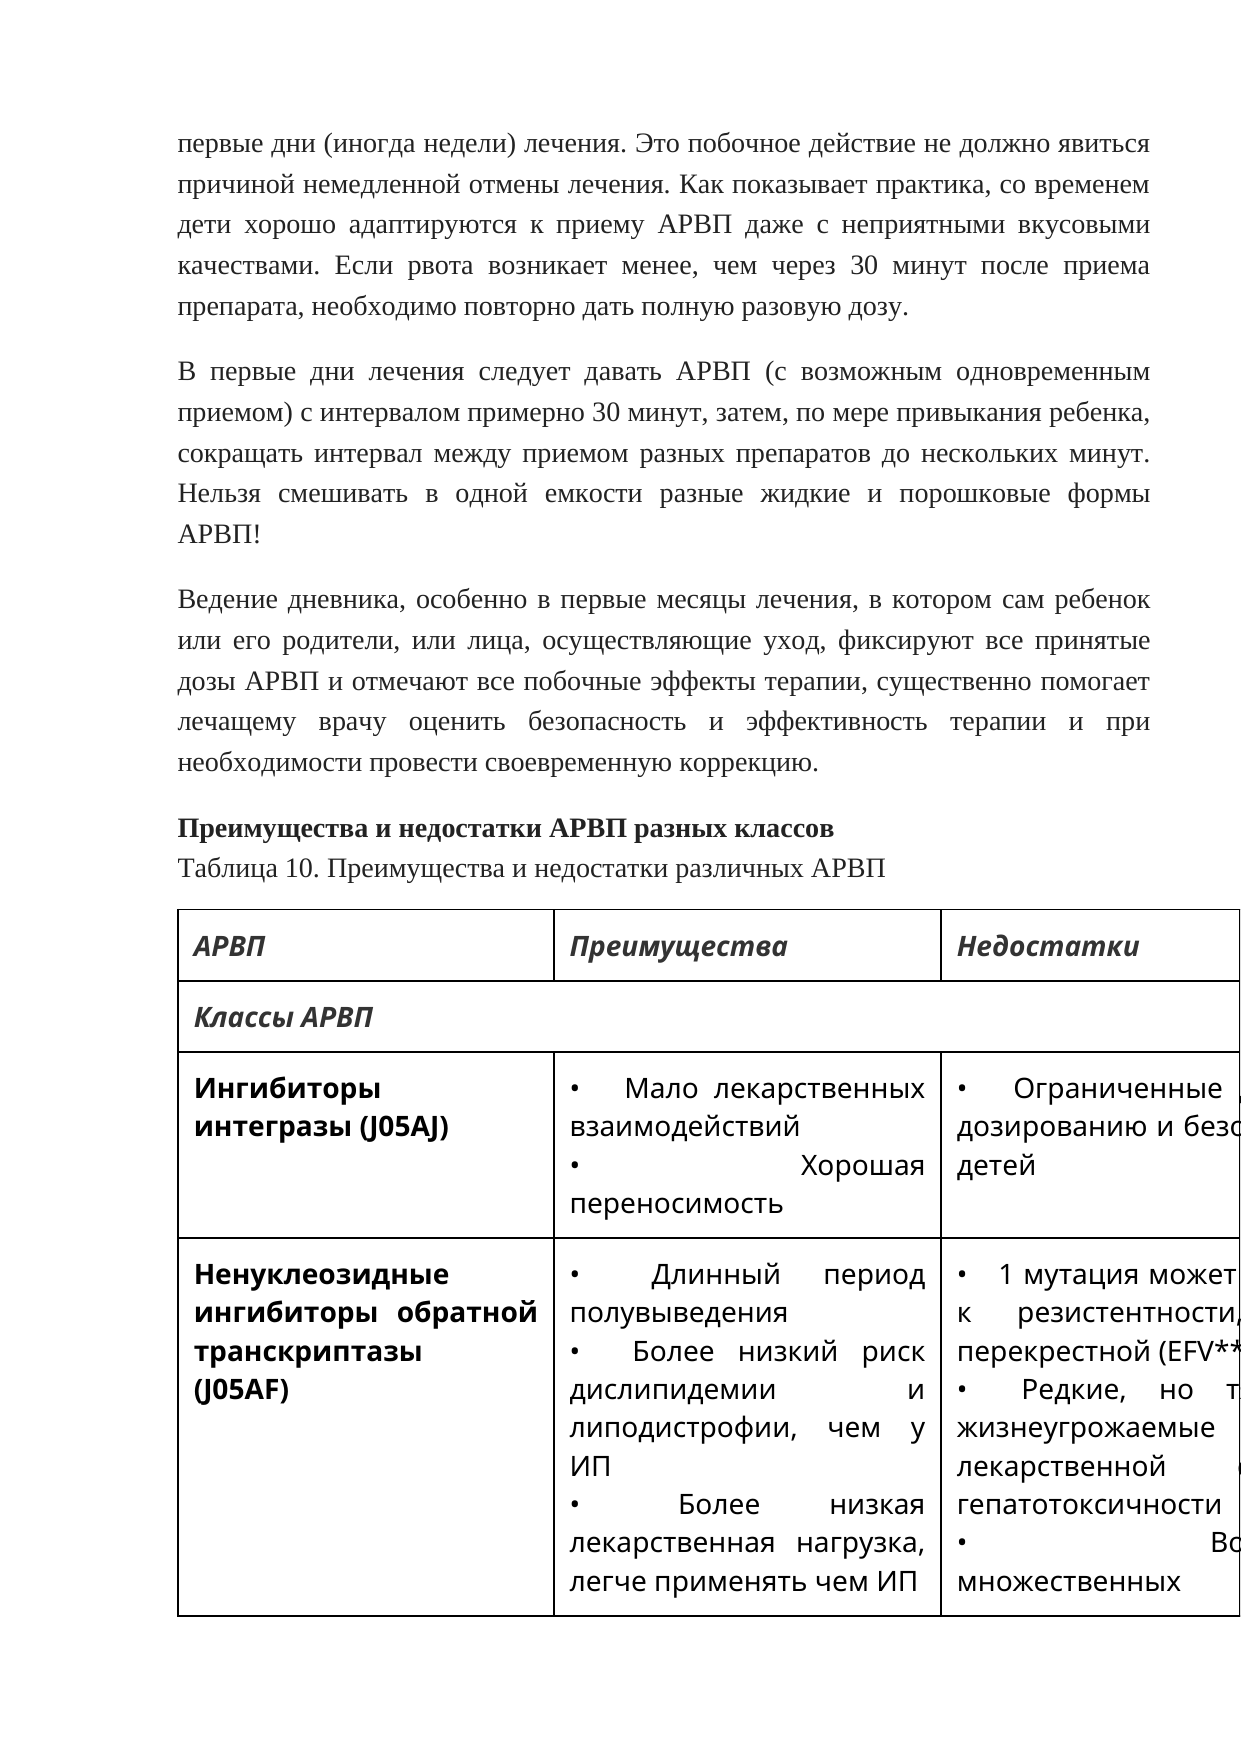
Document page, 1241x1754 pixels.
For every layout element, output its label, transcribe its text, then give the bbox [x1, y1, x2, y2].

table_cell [942, 1239, 1239, 1615]
table_header Преимущества [555, 910, 940, 980]
table_cell • Мало лекарственных взаимодействий • Хорошая переносимость [555, 1053, 940, 1237]
table_cell • Ограниченные данные по дозированию и безопасности у детей [942, 1053, 1239, 1237]
text Ведение дневника, особенно в первые месяцы лечения, в котором сам ребенок или его родители, или лица, осуществляющие уход, фиксируют все принятые дозы АРВП и отмечают все побочные эффекты терапии, существенно помогает лечащему врачу оценить безопасность и эффективность терапии и при необходимости провести своевременную коррекцию. [177, 574, 1152, 777]
text В первые дни лечения следует давать АРВП (с возможным одновременным приемом) с интервалом примерно 30 минут, затем, по мере привыкания ребенка, сокращать интервал между приемом разных препаратов до нескольких минут. Нельзя смешивать в одной емкости разные жидкие и порошковые формы АРВП! [177, 346, 1152, 549]
table_cell Ингибиторы интегразы (J05AJ) [179, 1053, 553, 1237]
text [177, 118, 1152, 321]
table_header Недостатки [942, 910, 1239, 980]
table_cell Классы АРВП [179, 982, 1239, 1051]
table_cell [179, 1239, 553, 1615]
table_header АРВП [179, 910, 553, 980]
text Таблица 10. Преимущества и недостатки различных АРВП [177, 843, 1152, 884]
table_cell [555, 1239, 940, 1615]
text Преимущества и недостатки АРВП разных классов [177, 802, 1152, 843]
